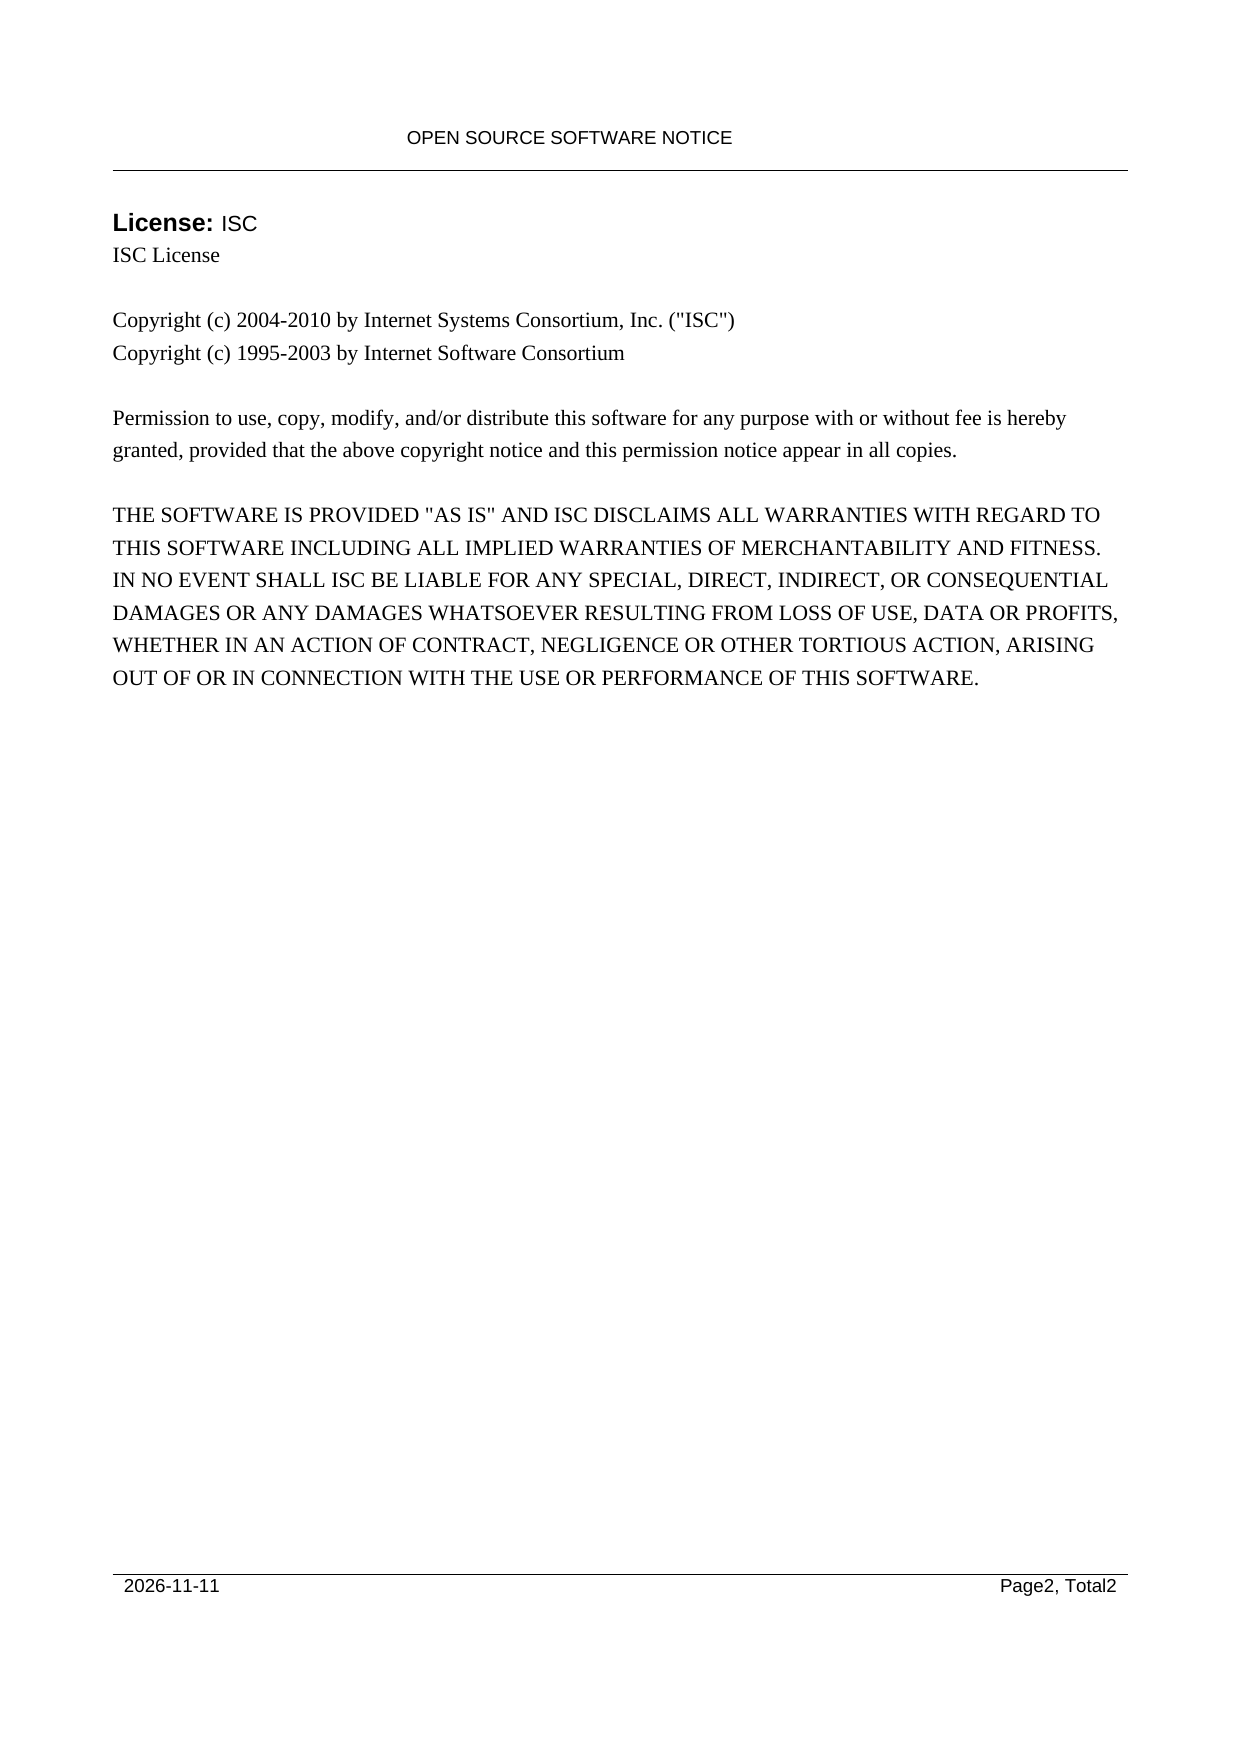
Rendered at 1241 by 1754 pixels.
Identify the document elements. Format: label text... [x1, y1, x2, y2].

text License: ISC [112, 206, 1128, 239]
text ISC License Copyright (c) 2004-2010 by Internet Systems Consortium, Inc. ("ISC") Copyright (c) 1995-2003 by Internet Software Consortium Permission to use, copy, modify, and/or distribute this software for any purpose with or without fee is hereby granted, provided that the above copyright notice and this permission notice appear in all copies. THE SOFTWARE IS PROVIDED "AS IS" AND ISC DISCLAIMS ALL WARRANTIES WITH REGARD TO THIS SOFTWARE INCLUDING ALL IMPLIED WARRANTIES OF MERCHANTABILITY AND FITNESS. IN NO EVENT SHALL ISC BE LIABLE FOR ANY SPECIAL, DIRECT, INDIRECT, OR CONSEQUENTIAL DAMAGES OR ANY DAMAGES WHATSOEVER RESULTING FROM LOSS OF USE, DATA OR PROFITS, WHETHER IN AN ACTION OF CONTRACT, NEGLIGENCE OR OTHER TORTIOUS ACTION, ARISING OUT OF OR IN CONNECTION WITH THE USE OR PERFORMANCE OF THIS SOFTWARE. [112, 239, 1128, 694]
